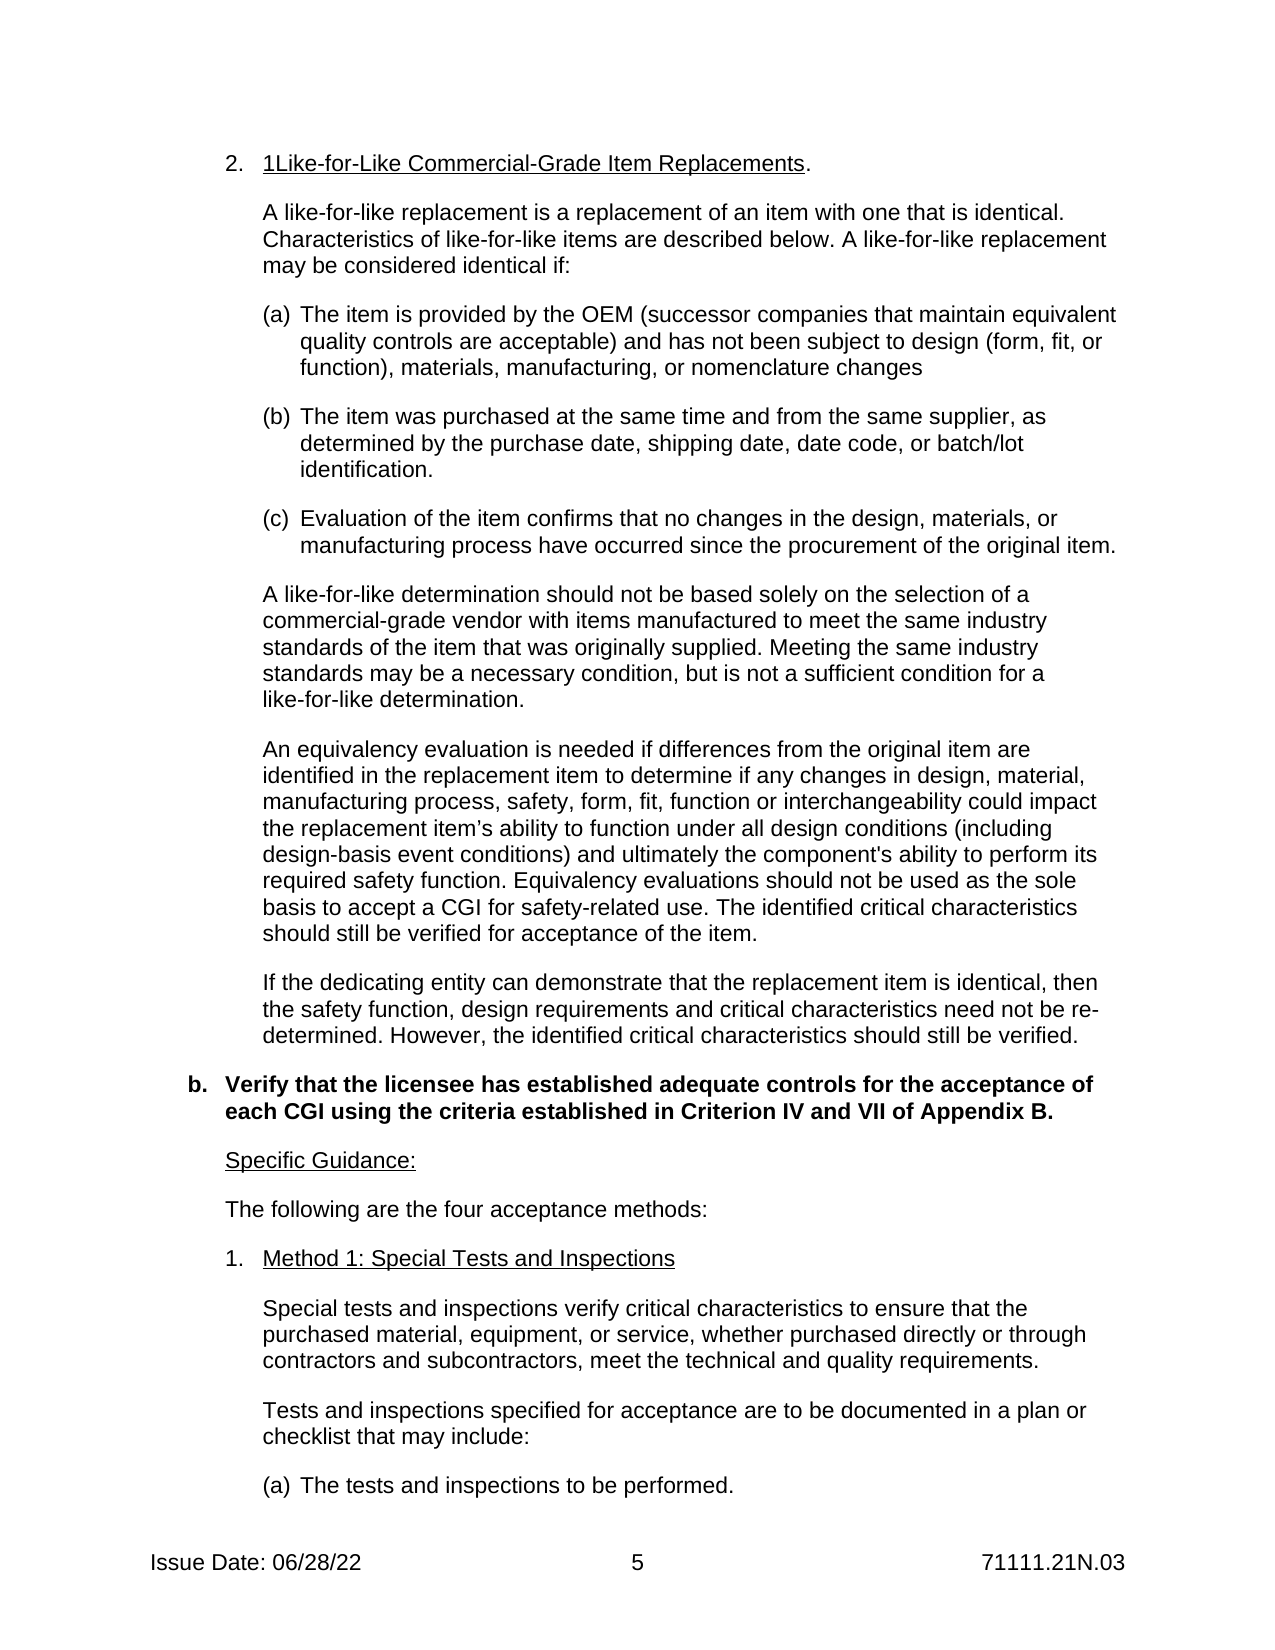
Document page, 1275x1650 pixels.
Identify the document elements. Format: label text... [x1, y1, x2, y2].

text Specific Guidance: [225, 1147, 1125, 1173]
list The item is provided by the OEM (successor companies that maintain equivalent quality controls are acceptable) and has not been subject to design (form, fit, or function), materials, manufacturing, or nomenclature changes [262, 301, 1125, 380]
text An equivalency evaluation is needed if differences from the original item are identified in the replacement item to determine if any changes in design, material, manufacturing process, safety, form, fit, function or interchangeability could impact the replacement item’s ability to function under all design conditions (including design-basis event conditions) and ultimately the component's ability to perform its required safety function. Equivalency evaluations should not be used as the sole basis to accept a CGI for safety-related use. The identified critical characteristics should still be verified for acceptance of the item. [262, 736, 1125, 946]
text The following are the four acceptance methods: [225, 1196, 1125, 1222]
text A like-for-like determination should not be based solely on the selection of a commercial-grade vendor with items manufactured to meet the same industry standards of the item that was originally supplied. Meeting the same industry standards may be a necessary condition, but is not a sufficient condition for a like-for-like determination. [262, 581, 1125, 713]
list Method 1: Special Tests and Inspections [225, 1245, 1125, 1272]
text Tests and inspections specified for acceptance are to be documented in a plan or checklist that may include: [262, 1397, 1125, 1449]
text A like-for-like replacement is a replacement of an item with one that is identical. Characteristics of like-for-like items are described below. A like-for-like replacement may be considered identical if: [262, 199, 1125, 278]
list Like-for-Like Commercial-Grade Item Replacements. [225, 150, 1125, 176]
list The tests and inspections to be performed. [262, 1472, 1125, 1499]
text Special tests and inspections verify critical characteristics to ensure that the purchased material, equipment, or service, whether purchased directly or through contractors and subcontractors, meet the technical and quality requirements. [262, 1295, 1125, 1374]
list Evaluation of the item confirms that no changes in the design, materials, or manufacturing process have occurred since the procurement of the original item. [262, 505, 1125, 558]
list Verify that the licensee has established adequate controls for the acceptance of each CGI using the criteria established in Criterion IV and VII of Appendix B. [187, 1071, 1125, 1124]
text If the dedicating entity can demonstrate that the replacement item is identical, then the safety function, design requirements and critical characteristics need not be re-determined. However, the identified critical characteristics should still be verified. [262, 969, 1125, 1048]
list The item was purchased at the same time and from the same supplier, as determined by the purchase date, shipping date, date code, or batch/lot identification. [262, 403, 1125, 482]
